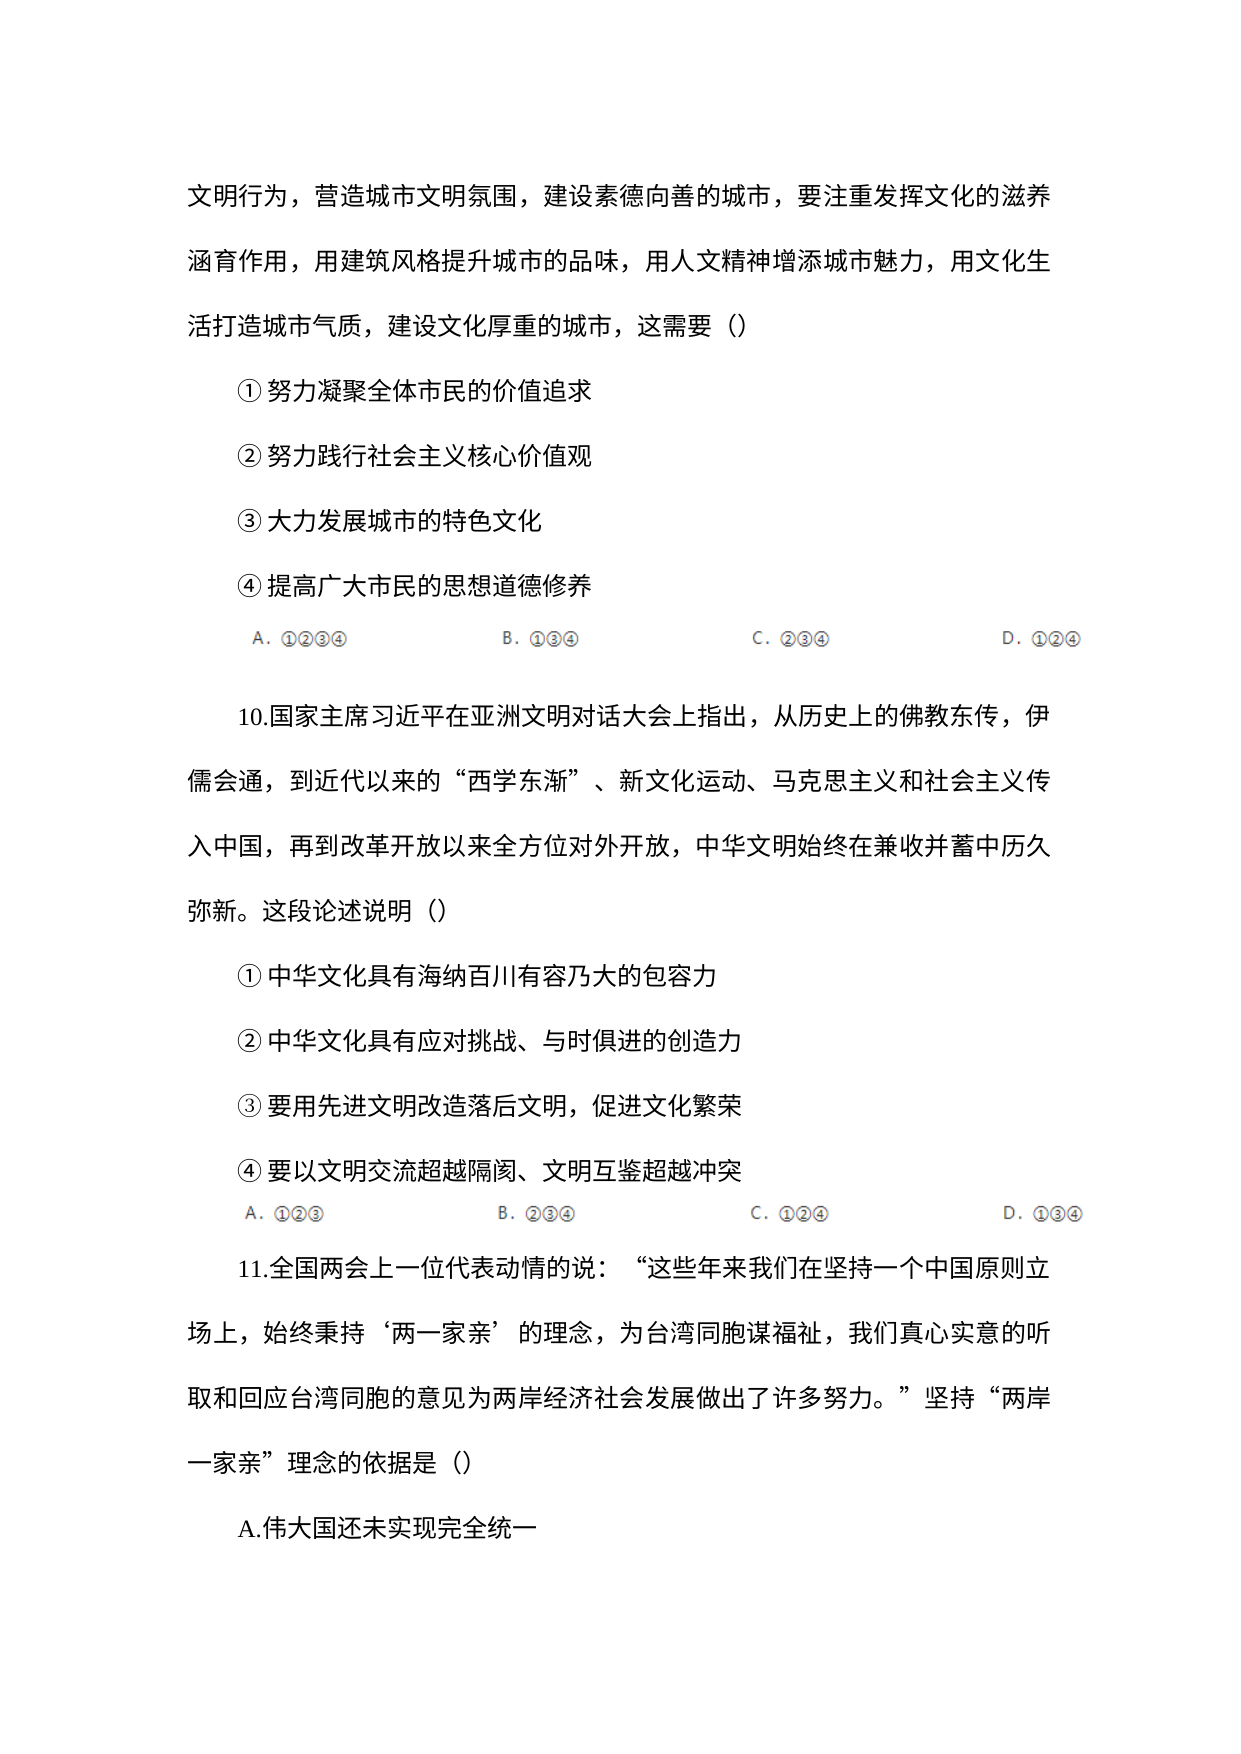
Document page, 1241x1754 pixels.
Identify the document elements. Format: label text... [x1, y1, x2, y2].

text ③大力发展城市的特色文化 [187, 487, 1053, 552]
text ②中华文化具有应对挑战、与时俱进的创造力 [187, 1007, 1053, 1072]
text ②努力践行社会主义核心价值观 [187, 422, 1053, 487]
text ③要用先进文明改造落后文明，促进文化繁荣 [187, 1072, 1053, 1137]
text A.伟大国还未实现完全统一 [187, 1494, 1053, 1559]
text 10.国家主席习近平在亚洲文明对话大会上指出，从历史上的佛教东传，伊儒会通，到近代以来的“西学东渐”、新文化运动、马克思主义和社会主义传入中国，再到改革开放以来全方位对外开放，中华文明始终在兼收并蓄中历久弥新。这段论述说明（） [187, 682, 1053, 942]
picture [237, 1201, 1104, 1232]
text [187, 162, 1053, 357]
text ①努力凝聚全体市民的价值追求 [187, 357, 1053, 422]
text ①中华文化具有海纳百川有容乃大的包容力 [187, 942, 1053, 1007]
text 11.全国两会上一位代表动情的说：“这些年来我们在坚持一个中国原则立场上，始终秉持‘两一家亲’的理念，为台湾同胞谋福祉，我们真心实意的听取和回应台湾同胞的意见为两岸经济社会发展做出了许多努力。”坚持“两岸一家亲”理念的依据是（） [187, 1234, 1053, 1494]
picture [237, 616, 1103, 662]
text ④要以文明交流超越隔阂、文明互鉴超越冲突 [187, 1137, 1053, 1202]
text ④提高广大市民的思想道德修养 [187, 552, 1053, 617]
